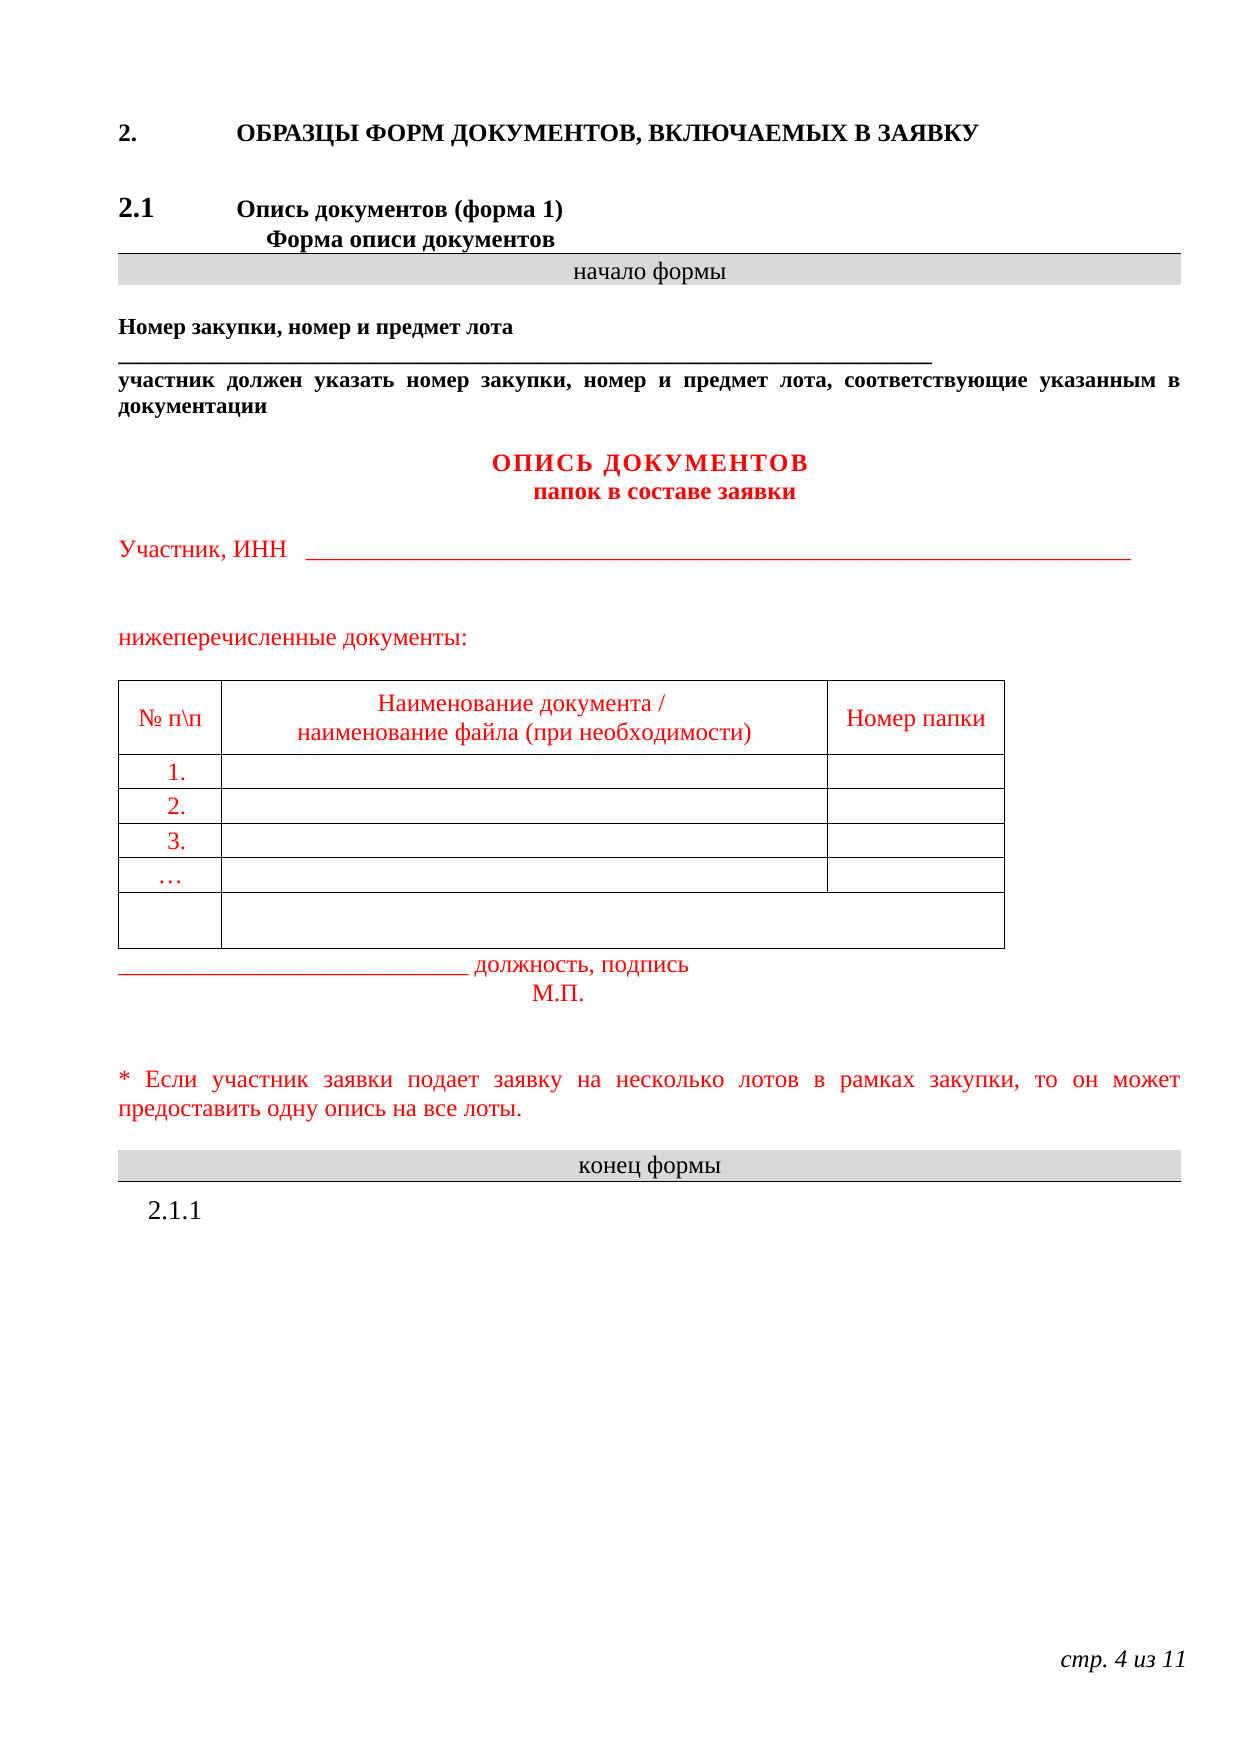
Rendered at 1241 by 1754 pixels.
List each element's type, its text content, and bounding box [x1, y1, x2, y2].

table_cell [119, 824, 221, 857]
table_header Номер папки [828, 681, 1004, 754]
text ОПИСЬ ДОКУМЕНТОВ [118, 448, 1181, 476]
text * Если участник заявки подает заявку на несколько лотов в рамках закупки, то он может предоставить одну опись на все лоты. [118, 1064, 1181, 1121]
text _______________________________________________________________________ [118, 340, 1181, 366]
table_cell [828, 858, 1004, 892]
table_header Наименование документа / наименование файла (при необходимости) [222, 681, 827, 754]
table_cell [222, 789, 827, 823]
text Участник, ИНН __________________________________________________________________ [118, 534, 1181, 563]
table_cell [222, 858, 827, 892]
table_cell [119, 789, 221, 823]
table_cell [119, 893, 221, 948]
subtitle ОБРАЗЦЫ ФОРМ ДОКУМЕНТОВ, ВКЛЮЧАЕМЫХ В ЗАЯВКУ [118, 118, 1181, 147]
text Номер закупки, номер и предмет лота [118, 313, 1181, 340]
text М.П. [118, 978, 1181, 1006]
text начало формы [118, 254, 1181, 285]
table_cell [828, 824, 1004, 857]
table_cell [119, 755, 221, 788]
table_cell [222, 824, 827, 857]
text участник должен указать номер закупки, номер и предмет лота, соответствующие указанным в документации [118, 366, 1181, 419]
text конец формы [118, 1150, 1181, 1181]
subtitle Опись документов (форма 1) [118, 191, 1181, 224]
table_cell [222, 893, 1004, 948]
text нижеперечисленные документы: [118, 622, 1181, 651]
table_cell … [119, 858, 221, 892]
text ____________________________ должность, подпись [118, 949, 1181, 978]
table_cell [828, 755, 1004, 788]
table_cell [222, 755, 827, 788]
list папок в составе заявки [148, 476, 1181, 505]
table_header № п\п [119, 681, 221, 754]
table_cell [828, 789, 1004, 823]
list Форма описи документов [266, 224, 1181, 253]
